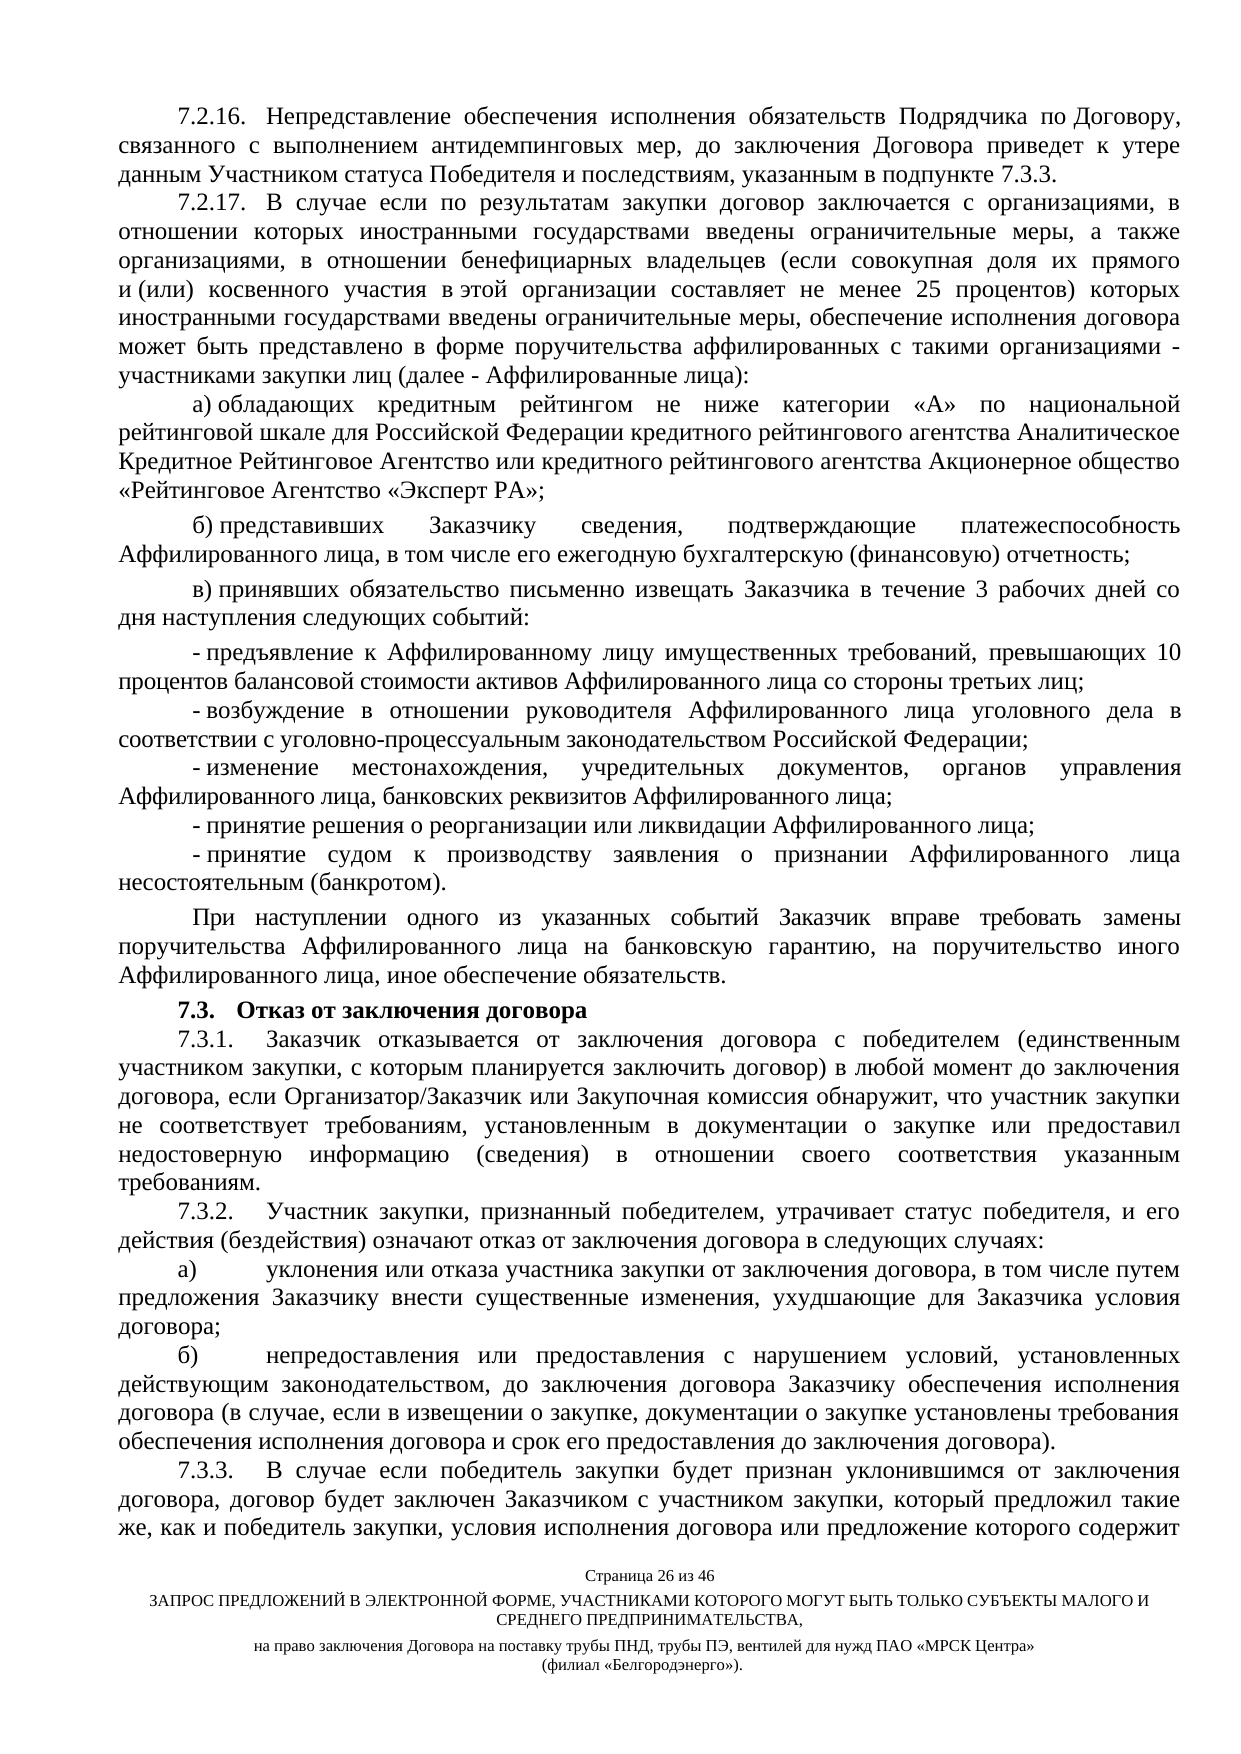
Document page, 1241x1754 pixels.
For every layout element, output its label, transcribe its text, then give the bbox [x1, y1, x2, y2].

list изменение местонахождения, учредительных документов, органов управления Аффилированного лица, банковских реквизитов Аффилированного лица; [118, 752, 1181, 810]
list возбуждение в отношении руководителя Аффилированного лица уголовного дела в соответствии с уголовно-процессуальным законодательством Российской Федерации; [118, 695, 1181, 752]
text - принятие судом к производству заявления о признании Аффилированного лица несостоятельным (банкротом). [118, 839, 1181, 896]
subtitle Отказ от заключения договора [118, 995, 1181, 1024]
text а) обладающих кредитным рейтингом не ниже категории «А» по национальной рейтинговой шкале для Российской Федерации кредитного рейтингового агентства Аналитическое Кредитное Рейтинговое Агентство или кредитного рейтингового агентства Акционерное общество «Рейтинговое Агентство «Эксперт РА»; [118, 389, 1181, 504]
list принятие решения о реорганизации или ликвидации Аффилированного лица; [118, 810, 1181, 839]
text б) представивших Заказчику сведения, подтверждающие платежеспособность Аффилированного лица, в том числе его ежегодную бухгалтерскую (финансовую) отчетность; [118, 510, 1181, 567]
subtitle В случае если по результатам закупки договор заключается с организациями, в отношении которых иностранными государствами введены ограничительные меры, а также организациями, в отношении бенефициарных владельцев (если совокупная доля их прямого и (или) косвенного участия в этой организации составляет не менее 25 процентов) которых иностранными государствами введены ограничительные меры, обеспечение исполнения договора может быть представлено в форме поручительства аффилированных с такими организациями - участниками закупки лиц (далее - Аффилированные лица): [118, 187, 1181, 389]
list предъявление к Аффилированному лицу имущественных требований, превышающих 10 процентов балансовой стоимости активов Аффилированного лица со стороны третьих лиц; [118, 637, 1181, 695]
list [118, 1455, 1181, 1541]
list непредоставления или предоставления с нарушением условий, установленных действующим законодательством, до заключения договора Заказчику обеспечения исполнения договора (в случае, если в извещении о закупке, документации о закупке установлены требования обеспечения исполнения договора и срок его предоставления до заключения договора). [118, 1340, 1181, 1455]
list Участник закупки, признанный победителем, утрачивает статус победителя, и его действия (бездействия) означают отказ от заключения договора в следующих случаях: [118, 1196, 1181, 1254]
text в) принявших обязательство письменно извещать Заказчика в течение 3 рабочих дней со дня наступления следующих событий: [118, 574, 1181, 631]
subtitle Непредставление обеспечения исполнения обязательств Подрядчика по Договору, связанного с выполнением антидемпинговых мер, до заключения Договора приведет к утере данным Участником статуса Победителя и последствиям, указанным в подпункте 7.3.3. [118, 101, 1181, 187]
list Заказчик отказывается от заключения договора с победителем (единственным участником закупки, с которым планируется заключить договор) в любой момент до заключения договора, если Организатор/Заказчик или Закупочная комиссия обнаружит, что участник закупки не соответствует требованиям, установленным в документации о закупке или предоставил недостоверную информацию (сведения) в отношении своего соответствия указанным требованиям. [118, 1024, 1181, 1196]
text При наступлении одного из указанных событий Заказчик вправе требовать замены поручительства Аффилированного лица на банковскую гарантию, на поручительство иного Аффилированного лица, иное обеспечение обязательств. [118, 902, 1181, 989]
list уклонения или отказа участника закупки от заключения договора, в том числе путем предложения Заказчику внести существенные изменения, ухудшающие для Заказчика условия договора; [118, 1254, 1181, 1340]
